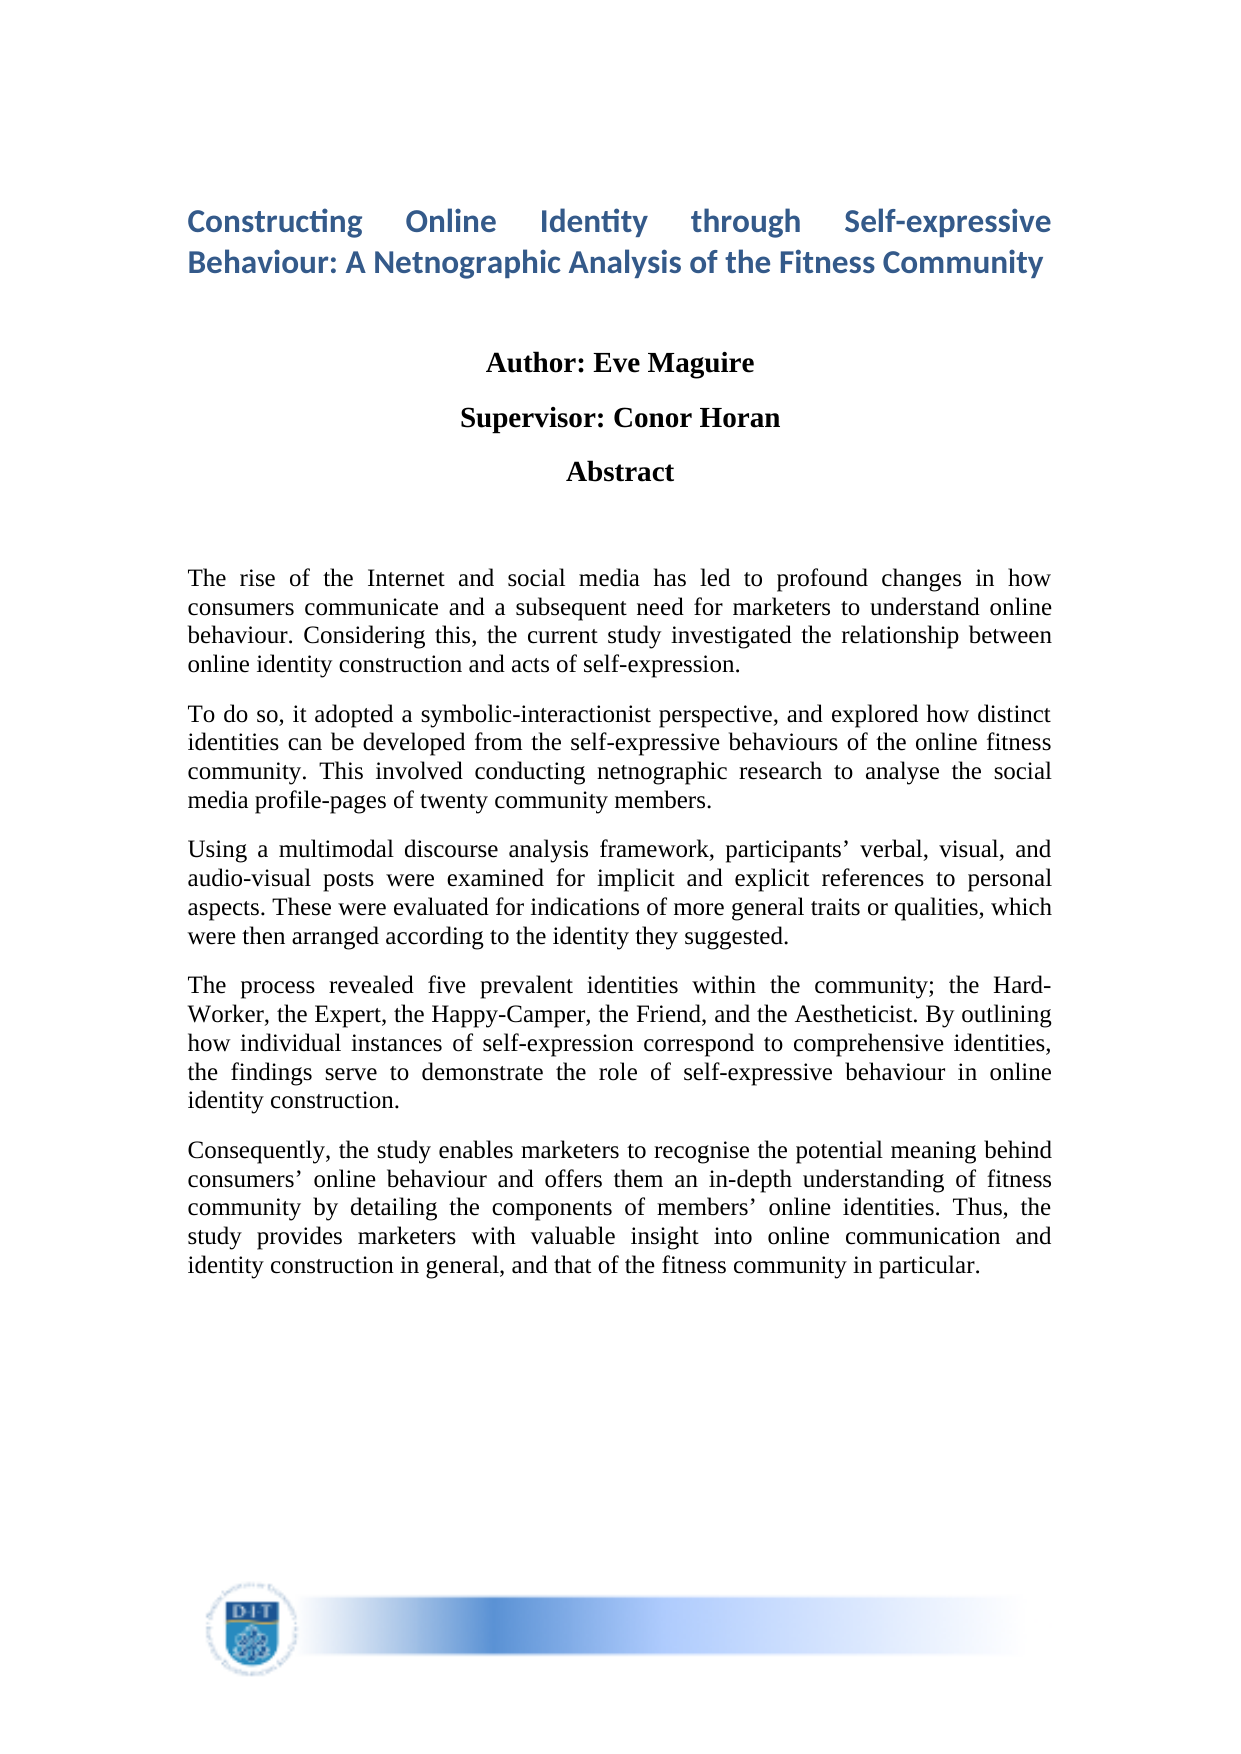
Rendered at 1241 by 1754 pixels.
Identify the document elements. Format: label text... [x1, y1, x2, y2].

text Using a multimodal discourse analysis framework, participants’ verbal, visual, and audio-visual posts were examined for implicit and explicit references to personal aspects. These were evaluated for indications of more general traits or qualities, which were then arranged according to the identity they suggested. [187, 834, 1053, 949]
subtitle Constructing Online Identity through Self-expressive Behaviour: A Netnographic Analysis of the Fitness Community [187, 200, 1053, 281]
text Abstract [187, 454, 1053, 488]
text Supervisor: Conor Horan [187, 400, 1053, 433]
picture [187, 1578, 1053, 1681]
text To do so, it adopted a symbolic-interactionist perspective, and explored how distinct identities can be developed from the self-expressive behaviours of the online fitness community. This involved conducting netnographic research to analyse the social media profile-pages of twenty community members. [187, 699, 1053, 814]
text Author: Eve Maguire [187, 345, 1053, 379]
text The process revealed five prevalent identities within the community; the Hard-Worker, the Expert, the Happy-Camper, the Friend, and the Aestheticist. By outlining how individual instances of self-expression correspond to comprehensive identities, the findings serve to demonstrate the role of self-expressive behaviour in online identity construction. [187, 970, 1053, 1114]
text The rise of the Internet and social media has led to profound changes in how consumers communicate and a subsequent need for marketers to understand online behaviour. Considering this, the current study investigated the relationship between online identity construction and acts of self-expression. [187, 563, 1053, 678]
text Consequently, the study enables marketers to recognise the potential meaning behind consumers’ online behaviour and offers them an in-depth understanding of fitness community by detailing the components of members’ online identities. Thus, the study provides marketers with valuable insight into online communication and identity construction in general, and that of the fitness community in particular. [187, 1135, 1053, 1279]
